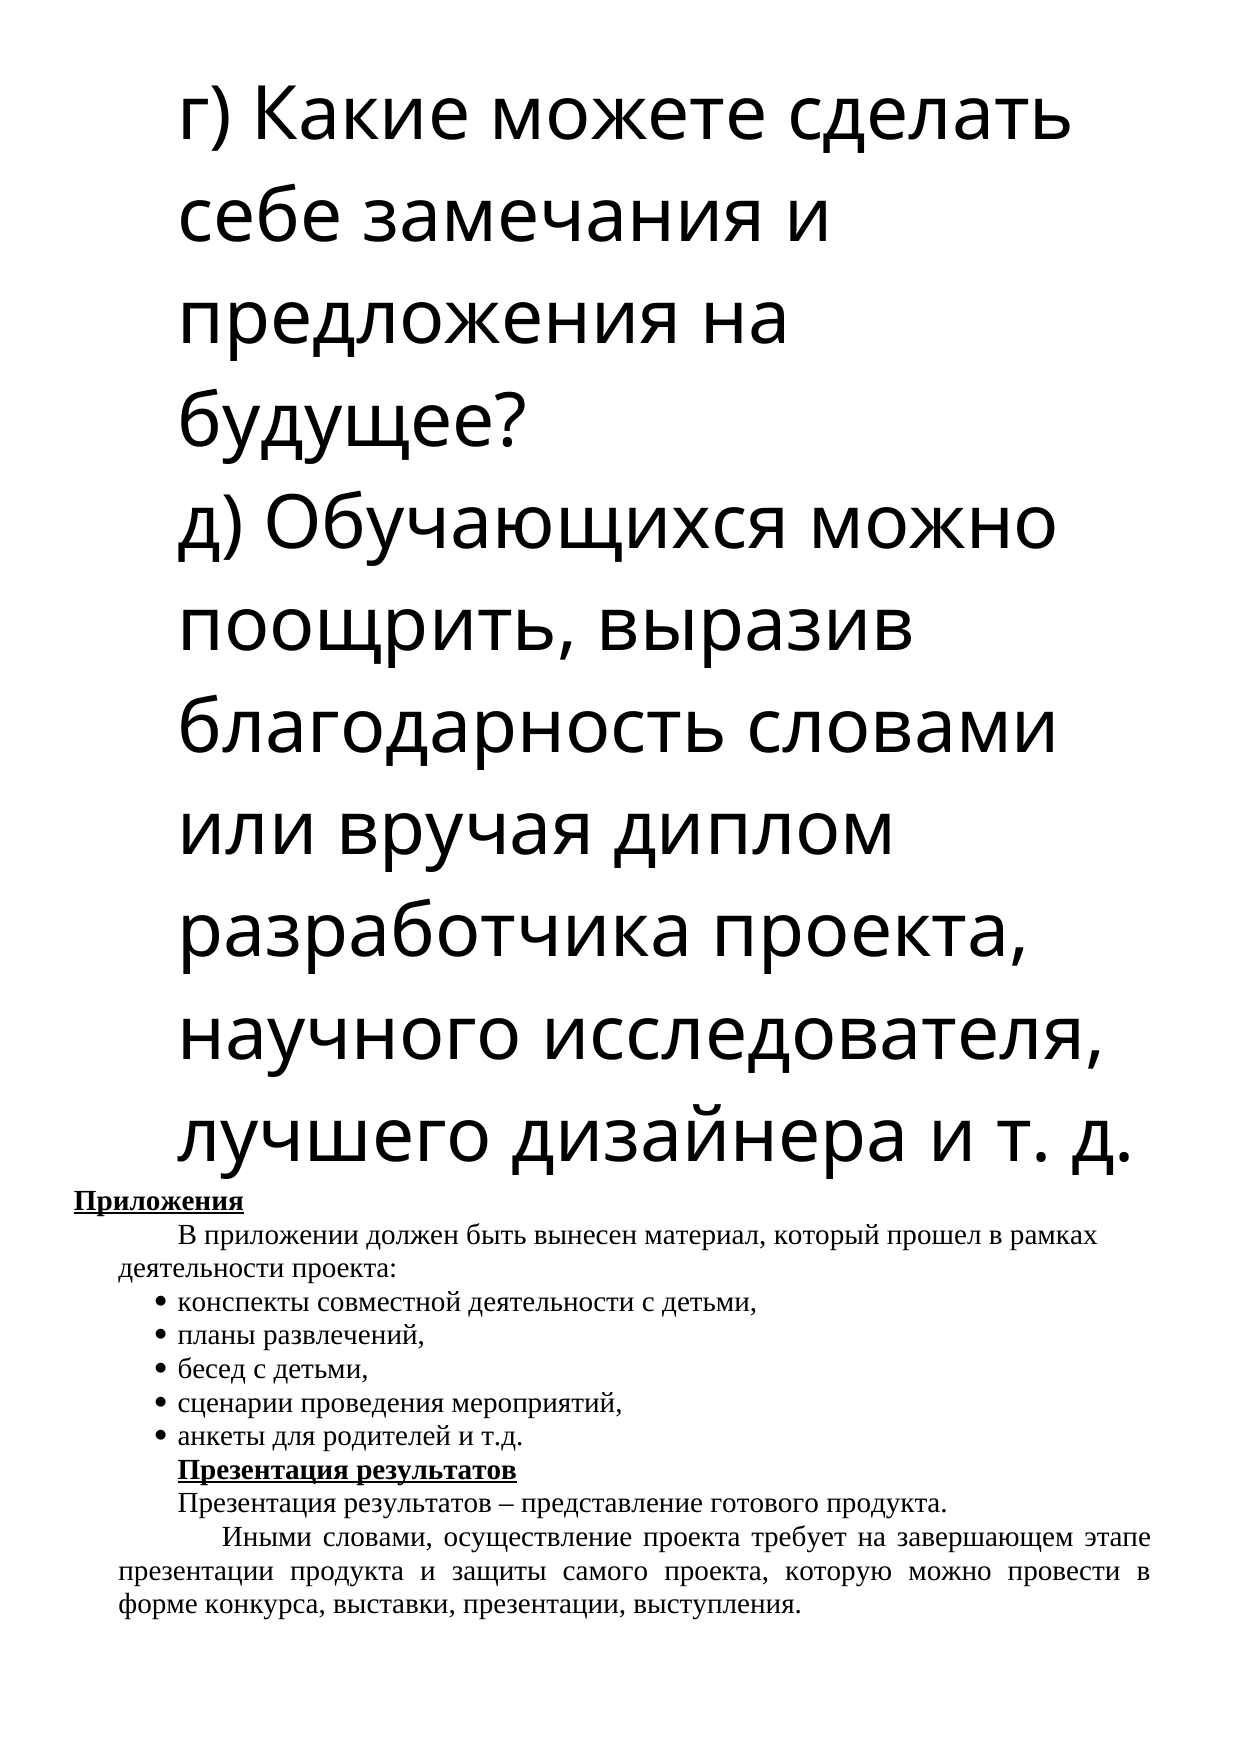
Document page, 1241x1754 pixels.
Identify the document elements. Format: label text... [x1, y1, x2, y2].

text Приложения [74, 1183, 1152, 1217]
list анкеты для родителей и т.д. [156, 1418, 1152, 1452]
list конспекты совместной деятельности с детьми, [156, 1284, 1152, 1317]
text разработчика проекта, научного исследователя, лучшего дизайнера и т. д. [177, 877, 1152, 1183]
list бесед с детьми, [156, 1351, 1152, 1385]
list Презентация результатов [177, 1452, 1152, 1486]
list Иными словами, осуществление проекта требует на завершающем этапе презентации продукта и защиты самого проекта, которую можно провести в форме конкурса, выставки, презентации, выступления. [118, 1519, 1152, 1620]
list планы развлечений, [156, 1317, 1152, 1351]
list Презентация результатов – представление готового продукта. [177, 1486, 1152, 1519]
text г) Какие можете сделать себе замечания и предложения на будущее? [177, 59, 1152, 468]
text д) Обучающихся можно поощрить, выразив благодарность словами или вручая диплом [177, 468, 1152, 877]
text В приложении должен быть вынесен материал, который прошел в рамках деятельности проекта: [118, 1217, 1152, 1284]
list сценарии проведения мероприятий, [156, 1385, 1152, 1418]
